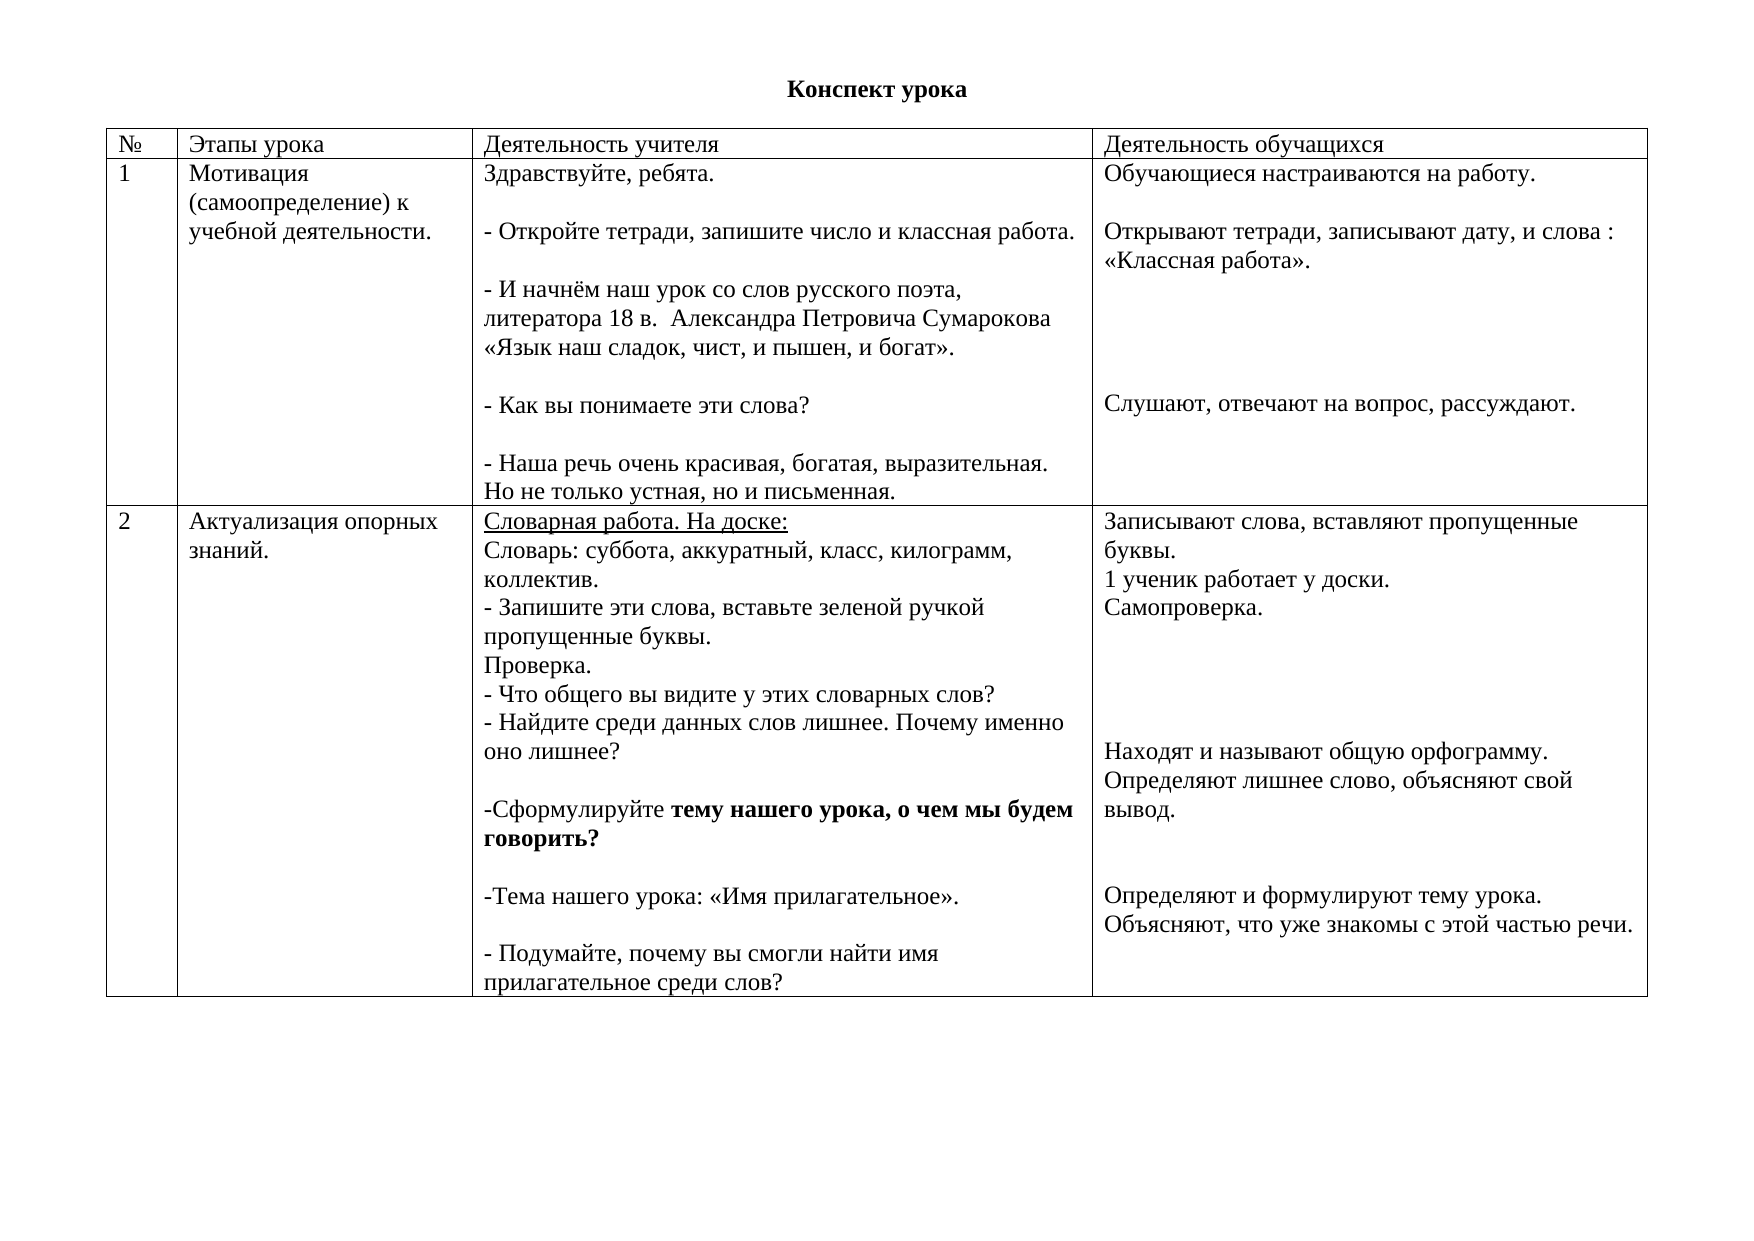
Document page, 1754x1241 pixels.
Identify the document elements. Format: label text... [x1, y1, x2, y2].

table_header Деятельность учителя [473, 129, 1092, 157]
table_cell Словарная работа. На доске: Словарь: суббота, аккуратный, класс, килограмм, коллектив. - Запишите эти слова, вставьте зеленой ручкой пропущенные буквы. Проверка. - Что общего вы видите у этих словарных слов? - Найдите среди данных слов лишнее. Почему именно оно лишнее? -Сформулируйте тему нашего урока, о чем мы будем говорить? -Тема нашего урока: «Имя прилагательное». - Подумайте, почему вы смогли найти имя прилагательное среди слов? [473, 506, 1092, 996]
table_header № [107, 129, 177, 157]
table_cell Записывают слова, вставляют пропущенные буквы. 1 ученик работает у доски. Самопроверка. Находят и называют общую орфограмму. Определяют лишнее слово, объясняют свой вывод. Определяют и формулируют тему урока. Объясняют, что уже знакомы с этой частью речи. [1093, 506, 1647, 996]
table_header Деятельность обучащихся [1093, 129, 1647, 157]
table_cell Мотивация (самоопределение) к учебной деятельности. [178, 159, 472, 505]
table_cell Актуализация опорных знаний. [178, 506, 472, 996]
table_cell 1 [107, 159, 177, 505]
table_header Этапы урока [178, 129, 472, 157]
table_cell Обучающиеся настраиваются на работу. Открывают тетради, записывают дату, и слова : «Классная работа». Слушают, отвечают на вопрос, рассуждают. [1093, 159, 1647, 505]
table_cell Здравствуйте, ребята. - Откройте тетради, запишите число и классная работа. - И начнём наш урок со слов русского поэта, литератора 18 в. Александра Петровича Сумарокова «Язык наш сладок, чист, и пышен, и богат». - Как вы понимаете эти слова? - Наша речь очень красивая, богатая, выразительная. Но не только устная, но и письменная. [473, 159, 1092, 505]
text Конспект урока [118, 74, 1636, 103]
table_cell 2 [107, 506, 177, 996]
